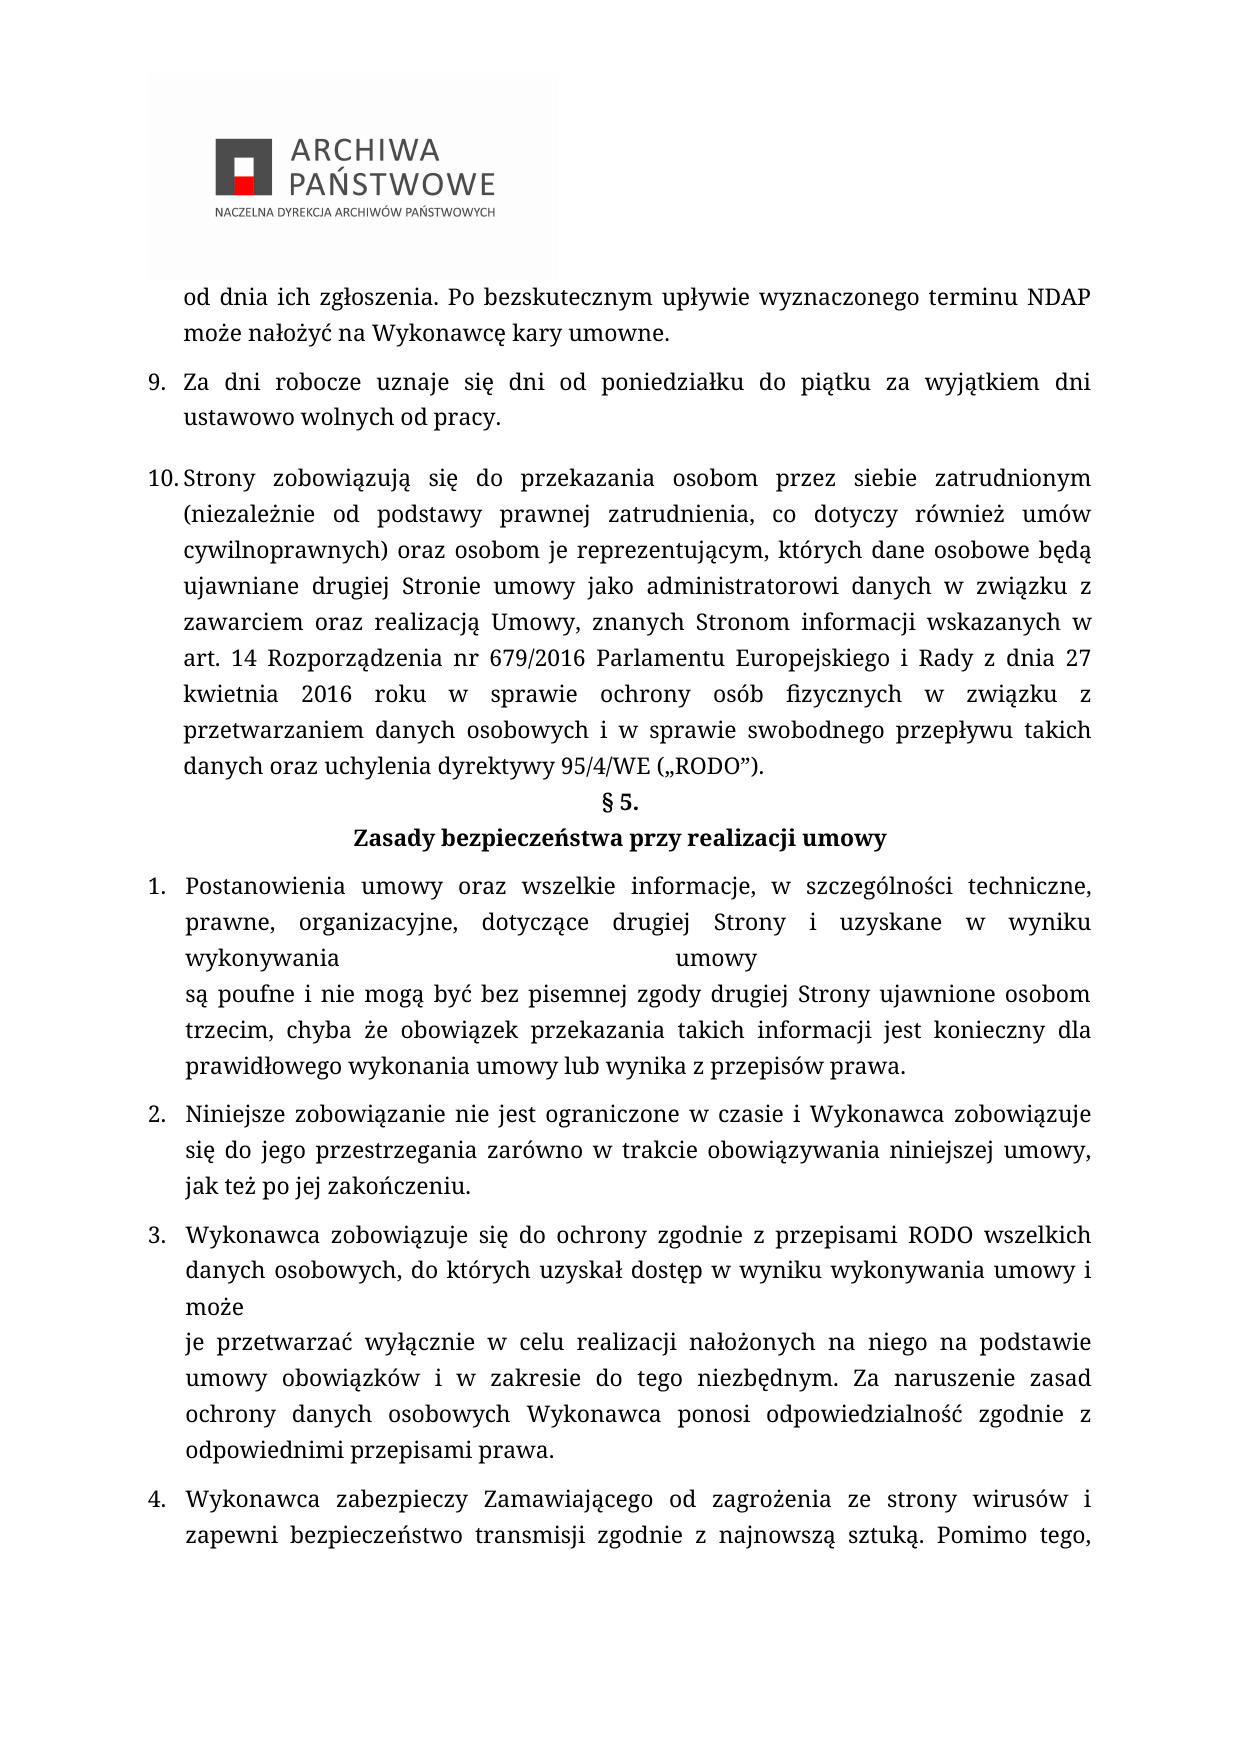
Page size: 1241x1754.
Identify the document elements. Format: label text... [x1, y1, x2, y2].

list Za dni robocze uznaje się dni od poniedziałku do piątku za wyjątkiem dni ustawowo wolnych od pracy. [148, 365, 1093, 433]
picture [147, 73, 559, 281]
text § 5. Zasady bezpieczeństwa przy realizacji umowy [148, 786, 1093, 853]
list Wykonawca zobowiązuje się do ochrony zgodnie z przepisami RODO wszelkich danych osobowych, do których uzyskał dostęp w wyniku wykonywania umowy i może je przetwarzać wyłącznie w celu realizacji nałożonych na niego na podstawie umowy obowiązków i w zakresie do tego niezbędnym. Za naruszenie zasad ochrony danych osobowych Wykonawca ponosi odpowiedzialność zgodnie z odpowiednimi przepisami prawa. [148, 1218, 1093, 1465]
list Niniejsze zobowiązanie nie jest ograniczone w czasie i Wykonawca zobowiązuje się do jego przestrzegania zarówno w trakcie obowiązywania niniejszej umowy, jak też po jej zakończeniu. [148, 1098, 1093, 1201]
list Postanowienia umowy oraz wszelkie informacje, w szczególności techniczne, prawne, organizacyjne, dotyczące drugiej Strony i uzyskane w wyniku wykonywania umowy są poufne i nie mogą być bez pisemnej zgody drugiej Strony ujawnione osobom trzecim, chyba że obowiązek przekazania takich informacji jest konieczny dla prawidłowego wykonania umowy lub wynika z przepisów prawa. [148, 870, 1093, 1081]
list Strony zobowiązują się do przekazania osobom przez siebie zatrudnionym (niezależnie od podstawy prawnej zatrudnienia, co dotyczy również umów cywilnoprawnych) oraz osobom je reprezentującym, których dane osobowe będą ujawniane drugiej Stronie umowy jako administratorowi danych w związku z zawarciem oraz realizacją Umowy, znanych Stronom informacji wskazanych w art. 14 Rozporządzenia nr 679/2016 Parlamentu Europejskiego i Rady z dnia 27 kwietnia 2016 roku w sprawie ochrony osób fizycznych w związku z przetwarzaniem danych osobowych i w sprawie swobodnego przepływu takich danych oraz uchylenia dyrektywy 95/4/WE („RODO”). [148, 462, 1093, 781]
